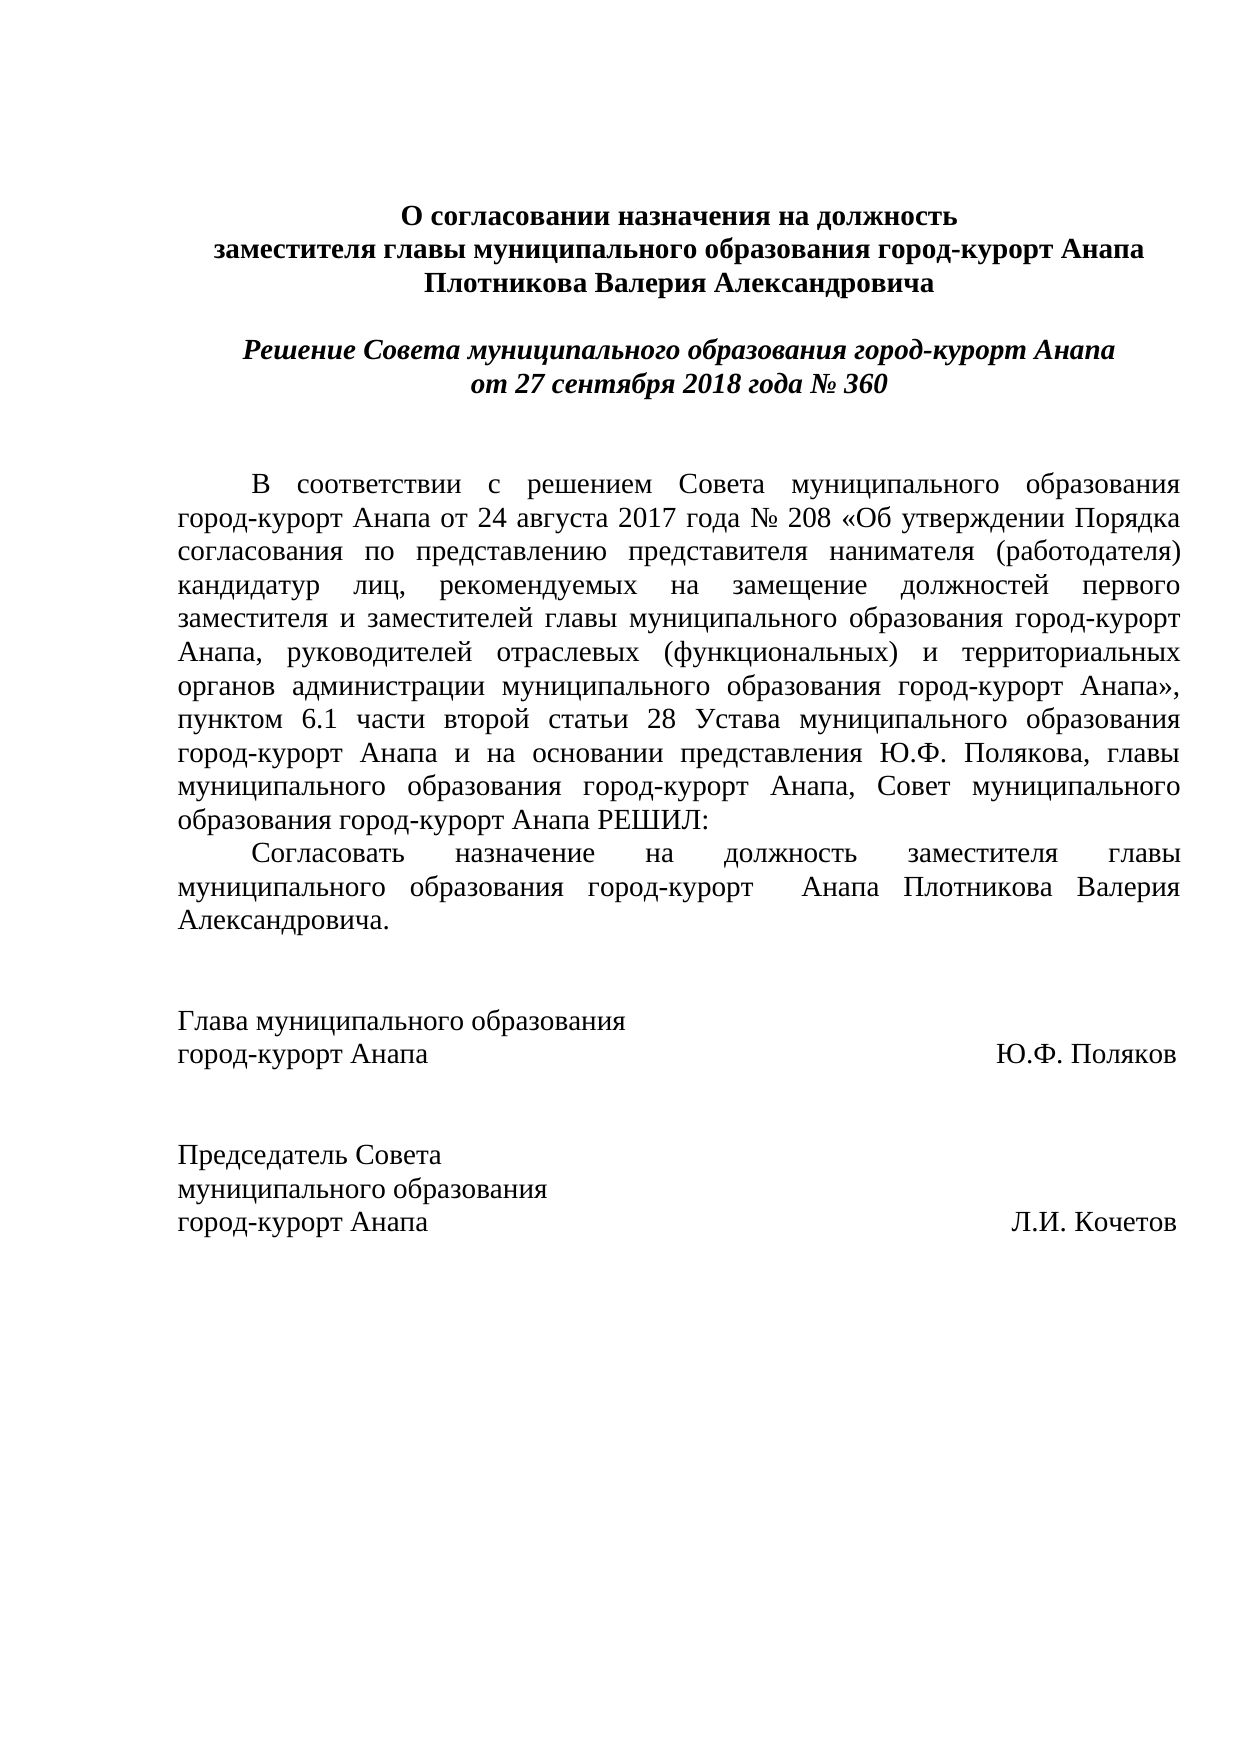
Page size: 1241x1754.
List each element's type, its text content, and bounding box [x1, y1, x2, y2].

text город-курорт Анапа Л.И. Кочетов [177, 1204, 1181, 1238]
list Согласовать назначение на должность заместителя главы муниципального образования город-курорт Анапа Плотникова Валерия Александровича. [177, 835, 1181, 936]
text Глава муниципального образования [177, 1003, 1181, 1037]
text Председатель Совета [177, 1137, 1181, 1171]
text город-курорт Анапа Ю.Ф. Поляков [177, 1037, 1181, 1070]
text от 27 сентября 2018 года № 360 [177, 366, 1181, 399]
text Решение Совета муниципального образования город-курорт Анапа [177, 332, 1181, 366]
subtitle В соответствии с решением Совета муниципального образования город-курорт Анапа от 24 августа 2017 года № 208 «Об утверждении Порядка согласования по представлению представителя нанимателя (работодателя) кандидатур лиц, рекомендуемых на замещение должностей первого заместителя и заместителей главы муниципального образования город-курорт Анапа, руководителей отраслевых (функциональных) и территориальных органов администрации муниципального образования город-курорт Анапа», пунктом 6.1 части второй статьи 28 Устава муниципального образования город-курорт Анапа и на основании представления Ю.Ф. Полякова, главы муниципального образования город-курорт Анапа, Совет муниципального образования город-курорт Анапа РЕШИЛ: [177, 466, 1181, 835]
text О согласовании назначения на должность заместителя главы муниципального образования город-курорт Анапа [177, 198, 1181, 265]
text Плотникова Валерия Александровича [177, 265, 1181, 299]
text муниципального образования [177, 1171, 1181, 1204]
